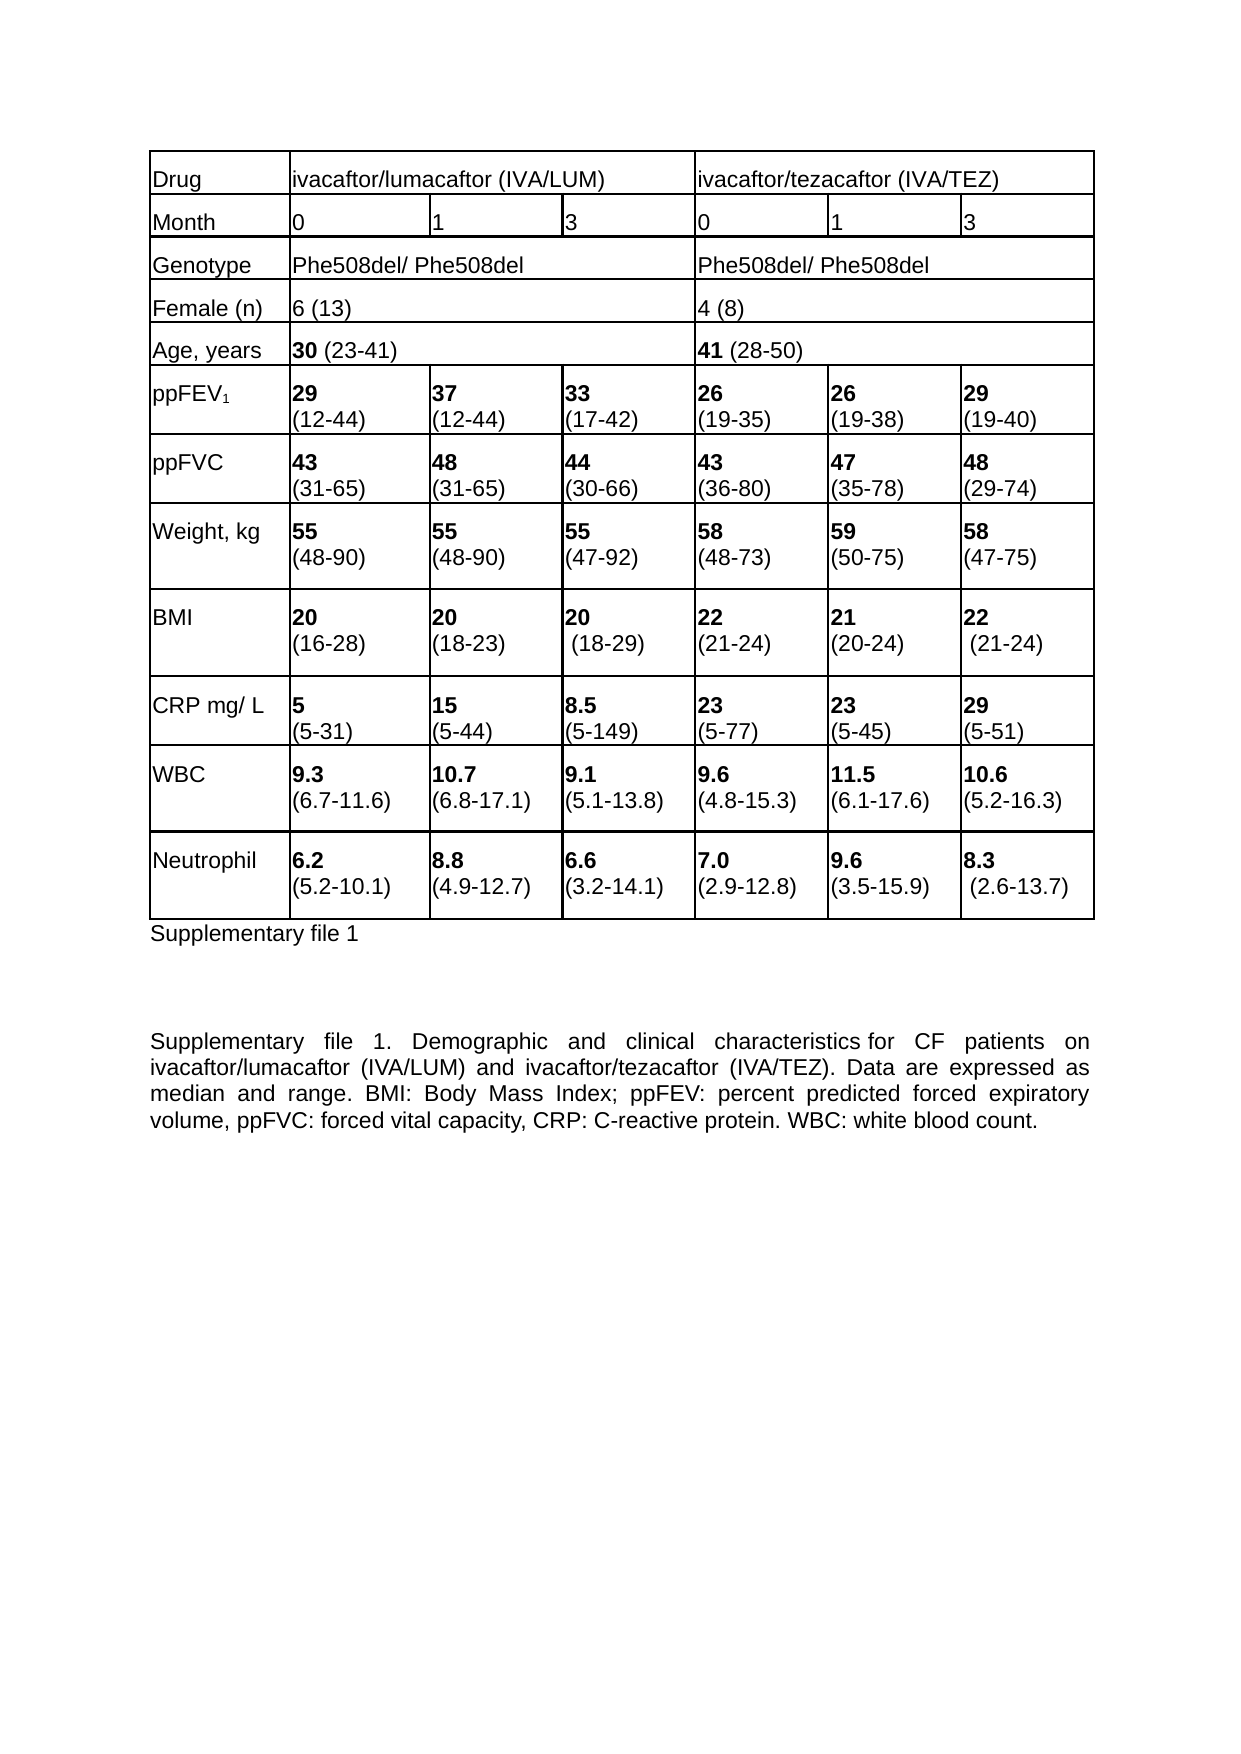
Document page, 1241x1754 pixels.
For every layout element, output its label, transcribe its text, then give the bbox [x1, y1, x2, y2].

table_cell 29 (5-51) [962, 677, 1093, 744]
table_cell 21 (20-24) [829, 590, 960, 675]
table_cell 29 (19-40) [962, 366, 1093, 433]
table_cell 43 (31-65) [291, 435, 429, 502]
table_cell Female (n) [151, 280, 289, 321]
table_cell 23 (5-45) [829, 677, 960, 744]
table_cell 59 (50-75) [829, 504, 960, 588]
table_cell Phe508del/ Phe508del [291, 238, 694, 278]
table_cell BMI [151, 590, 289, 675]
table_cell CRP mg/ L [151, 677, 289, 744]
table_cell 22 (21-24) [962, 590, 1093, 675]
table_cell WBC [151, 746, 289, 830]
table_cell ppFVC [151, 435, 289, 502]
table_cell 4 (8) [696, 280, 1093, 321]
table_cell 8.3 (2.6-13.7) [962, 833, 1093, 918]
table_cell Neutrophil [151, 833, 289, 918]
table_cell 9.6 (3.5-15.9) [829, 833, 960, 918]
table_cell 8.5 (5-149) [564, 677, 694, 744]
table_cell 15 (5-44) [431, 677, 561, 744]
table_cell 1 [829, 195, 960, 235]
table_cell Genotype [151, 238, 289, 278]
table_cell 9.1 (5.1-13.8) [564, 746, 694, 830]
table_cell 3 [564, 195, 694, 235]
table_cell 48 (29-74) [962, 435, 1093, 502]
table_header ivacaftor/tezacaftor (IVA/TEZ) [696, 152, 1093, 193]
table_cell 26 (19-35) [696, 366, 827, 433]
table_cell 29 (12-44) [291, 366, 429, 433]
table_cell 0 [291, 195, 429, 235]
table_cell 0 [696, 195, 827, 235]
table_cell 26 (19-38) [829, 366, 960, 433]
table_header Drug [151, 152, 289, 193]
table_cell 20 (18-29) [564, 590, 694, 675]
table_cell 1 [431, 195, 561, 235]
table_cell 6.6 (3.2-14.1) [564, 833, 694, 918]
table_cell 20 (16-28) [291, 590, 429, 675]
table_cell 55 (48-90) [431, 504, 561, 588]
table_cell 58 (47-75) [962, 504, 1093, 588]
table_cell 7.0 (2.9-12.8) [696, 833, 827, 918]
table_cell Weight, kg [151, 504, 289, 588]
table_cell 33 (17-42) [564, 366, 694, 433]
table_cell 48 (31-65) [431, 435, 561, 502]
table_cell 10.7 (6.8-17.1) [431, 746, 561, 830]
table_cell 22 (21-24) [696, 590, 827, 675]
text Supplementary file 1. Demographic and clinical characteristics for CF patients on ivacaftor/lumacaftor (IVA/LUM) and ivacaftor/tezacaftor (IVA/TEZ). Data are expressed as median and range. BMI: Body Mass Index; ppFEV: percent predicted forced expiratory volume, ppFVC: forced vital capacity, CRP: C-reactive protein. WBC: white blood count. [150, 1028, 1090, 1133]
table_cell 58 (48-73) [696, 504, 827, 588]
table_cell ppFEV1 [151, 366, 289, 433]
table_cell Age, years [151, 323, 289, 363]
table_cell 41 (28-50) [696, 323, 1093, 363]
table_cell 6 (13) [291, 280, 694, 321]
text Supplementary file 1 [150, 920, 1090, 946]
table_cell 10.6 (5.2-16.3) [962, 746, 1093, 830]
table_cell 5 (5-31) [291, 677, 429, 744]
table_cell 47 (35-78) [829, 435, 960, 502]
table_header ivacaftor/lumacaftor (IVA/LUM) [291, 152, 694, 193]
table_cell Phe508del/ Phe508del [696, 238, 1093, 278]
table_cell 11.5 (6.1-17.6) [829, 746, 960, 830]
table_cell 55 (47-92) [564, 504, 694, 588]
table_cell 3 [962, 195, 1093, 235]
table_cell 23 (5-77) [696, 677, 827, 744]
table_cell 9.6 (4.8-15.3) [696, 746, 827, 830]
table_cell 43 (36-80) [696, 435, 827, 502]
table_cell 44 (30-66) [564, 435, 694, 502]
table_cell 55 (48-90) [291, 504, 429, 588]
table_cell 20 (18-23) [431, 590, 561, 675]
table_cell 30 (23-41) [291, 323, 694, 363]
table_cell 37 (12-44) [431, 366, 561, 433]
table_cell Month [151, 195, 289, 235]
table_cell 6.2 (5.2-10.1) [291, 833, 429, 918]
table_cell 9.3 (6.7-11.6) [291, 746, 429, 830]
table_cell 8.8 (4.9-12.7) [431, 833, 561, 918]
